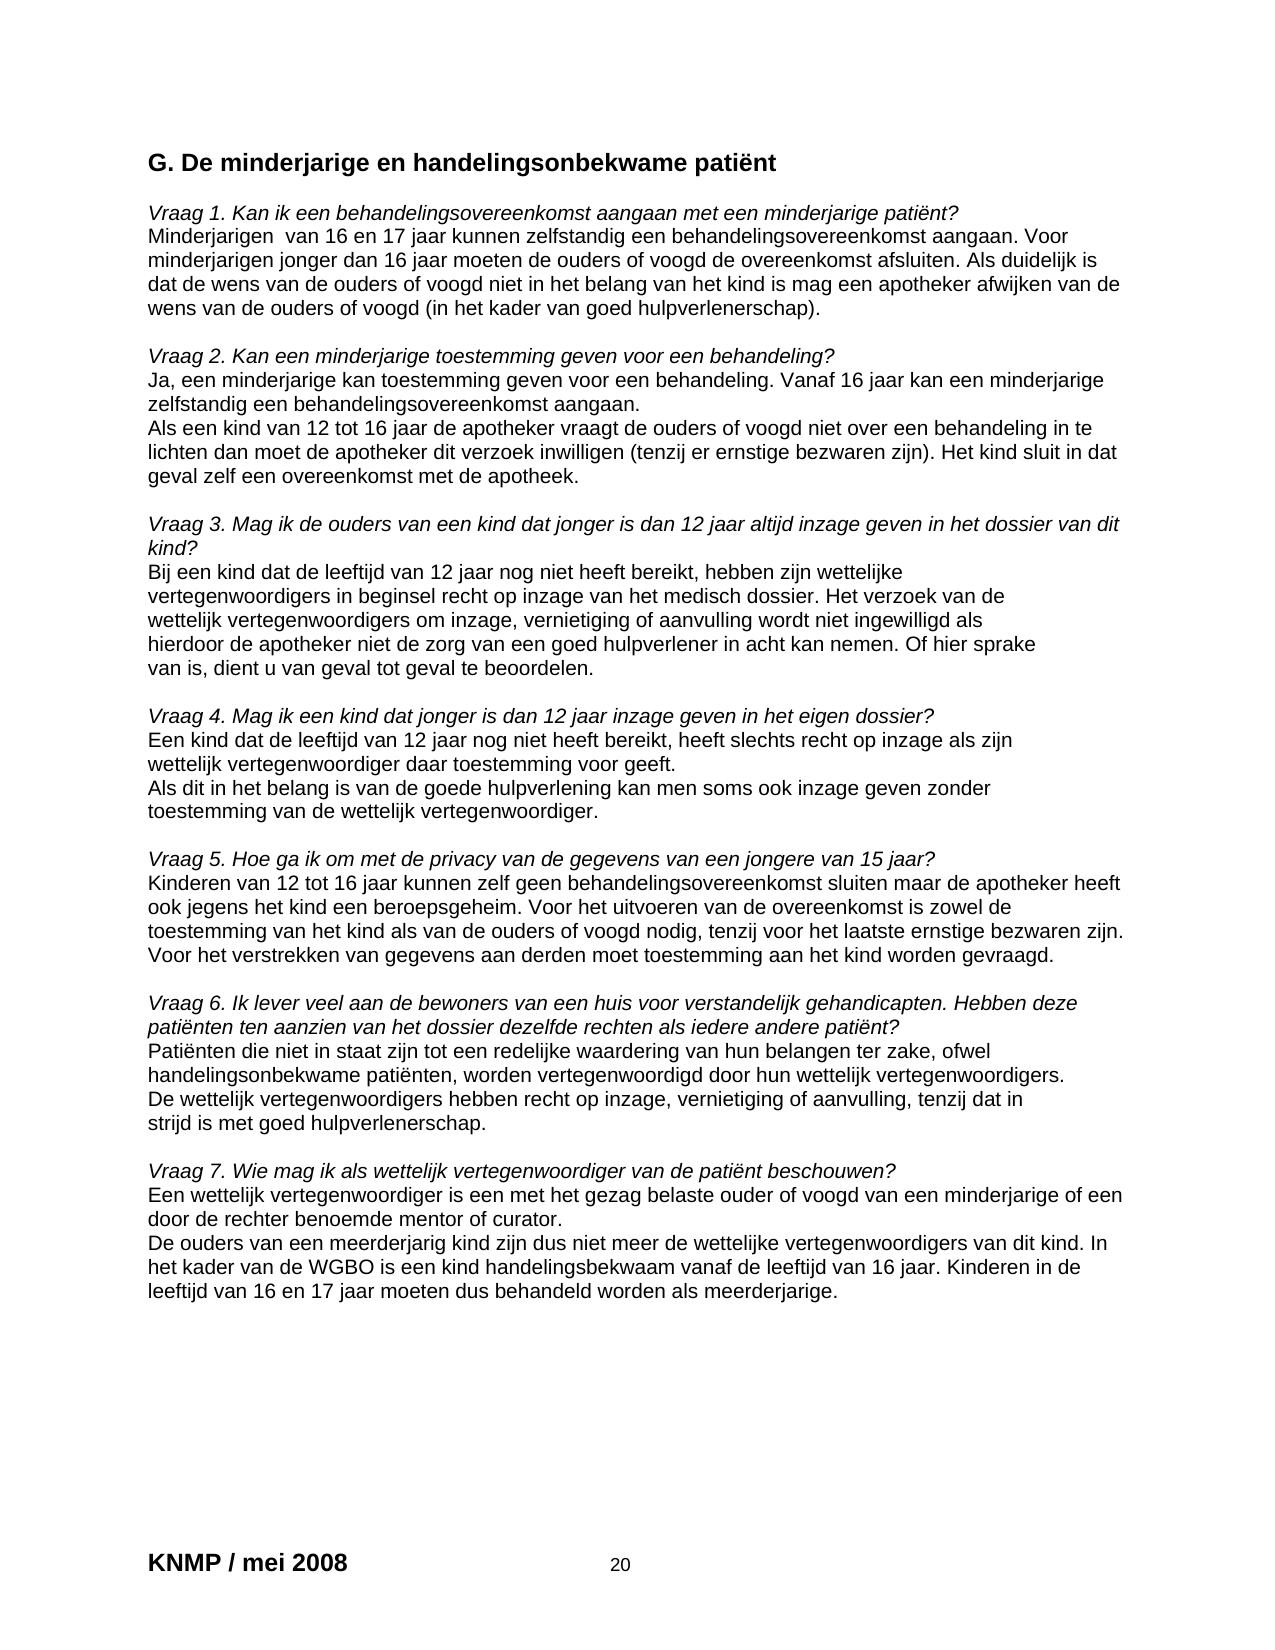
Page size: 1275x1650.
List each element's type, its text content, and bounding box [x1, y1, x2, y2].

text Als een kind van 12 tot 16 jaar de apotheker vraagt de ouders of voogd niet over een behandeling in te lichten dan moet de apotheker dit verzoek inwilligen (tenzij er ernstige bezwaren zijn). Het kind sluit in dat geval zelf een overeenkomst met de apotheek. [148, 416, 1127, 488]
text Patiënten die niet in staat zijn tot een redelijke waardering van hun belangen ter zake, ofwel [148, 1039, 1127, 1063]
text Vraag 7. Wie mag ik als wettelijk vertegenwoordiger van de patiënt beschouwen? [148, 1159, 1127, 1183]
text De ouders van een meerderjarig kind zijn dus niet meer de wettelijke vertegenwoordigers van dit kind. In het kader van de WGBO is een kind handelingsbekwaam vanaf de leeftijd van 16 jaar. Kinderen in de leeftijd van 16 en 17 jaar moeten dus behandeld worden als meerderjarige. [148, 1231, 1127, 1302]
text Vraag 2. Kan een minderjarige toestemming geven voor een behandeling? [148, 344, 1127, 368]
text Vraag 6. Ik lever veel aan de bewoners van een huis voor verstandelijk gehandicapten. Hebben deze [148, 991, 1127, 1015]
text strijd is met goed hulpverlenerschap. [148, 1111, 1127, 1135]
text Vraag 4. Mag ik een kind dat jonger is dan 12 jaar inzage geven in het eigen dossier? [148, 703, 1127, 727]
text handelingsonbekwame patiënten, worden vertegenwoordigd door hun wettelijk vertegenwoordigers. [148, 1063, 1127, 1087]
text hierdoor de apotheker niet de zorg van een goed hulpverlener in acht kan nemen. Of hier sprake [148, 632, 1127, 656]
text Als dit in het belang is van de goede hulpverlening kan men soms ook inzage geven zonder [148, 775, 1127, 799]
text Bij een kind dat de leeftijd van 12 jaar nog niet heeft bereikt, hebben zijn wettelijke [148, 560, 1127, 584]
text Kinderen van 12 tot 16 jaar kunnen zelf geen behandelingsovereenkomst sluiten maar de apotheker heeft ook jegens het kind een beroepsgeheim. Voor het uitvoeren van de overeenkomst is zowel de toestemming van het kind als van de ouders of voogd nodig, tenzij voor het laatste ernstige bezwaren zijn. Voor het verstrekken van gegevens aan derden moet toestemming aan het kind worden gevraagd. [148, 871, 1127, 967]
text G. De minderjarige en handelingsonbekwame patiënt [148, 148, 1127, 176]
text toestemming van de wettelijk vertegenwoordiger. [148, 799, 1127, 823]
text Een wettelijk vertegenwoordiger is een met het gezag belaste ouder of voogd van een minderjarige of een door de rechter benoemde mentor of curator. [148, 1183, 1127, 1231]
text patiënten ten aanzien van het dossier dezelfde rechten als iedere andere patiënt? [148, 1015, 1127, 1039]
text Minderjarigen van 16 en 17 jaar kunnen zelfstandig een behandelingsovereenkomst aangaan. Voor minderjarigen jonger dan 16 jaar moeten de ouders of voogd de overeenkomst afsluiten. Als duidelijk is dat de wens van de ouders of voogd niet in het belang van het kind is mag een apotheker afwijken van de wens van de ouders of voogd (in het kader van goed hulpverlenerschap). [148, 224, 1127, 320]
text Ja, een minderjarige kan toestemming geven voor een behandeling. Vanaf 16 jaar kan een minderjarige zelfstandig een behandelingsovereenkomst aangaan. [148, 368, 1127, 416]
text wettelijk vertegenwoordiger daar toestemming voor geeft. [148, 751, 1127, 775]
text van is, dient u van geval tot geval te beoordelen. [148, 656, 1127, 679]
text Vraag 3. Mag ik de ouders van een kind dat jonger is dan 12 jaar altijd inzage geven in het dossier van dit kind? [148, 512, 1127, 560]
text Vraag 1. Kan ik een behandelingsovereenkomst aangaan met een minderjarige patiënt? [148, 200, 1127, 224]
text De wettelijk vertegenwoordigers hebben recht op inzage, vernietiging of aanvulling, tenzij dat in [148, 1087, 1127, 1111]
text Vraag 5. Hoe ga ik om met de privacy van de gegevens van een jongere van 15 jaar? [148, 847, 1127, 871]
text wettelijk vertegenwoordigers om inzage, vernietiging of aanvulling wordt niet ingewilligd als [148, 608, 1127, 632]
text vertegenwoordigers in beginsel recht op inzage van het medisch dossier. Het verzoek van de [148, 584, 1127, 608]
text Een kind dat de leeftijd van 12 jaar nog niet heeft bereikt, heeft slechts recht op inzage als zijn [148, 727, 1127, 751]
